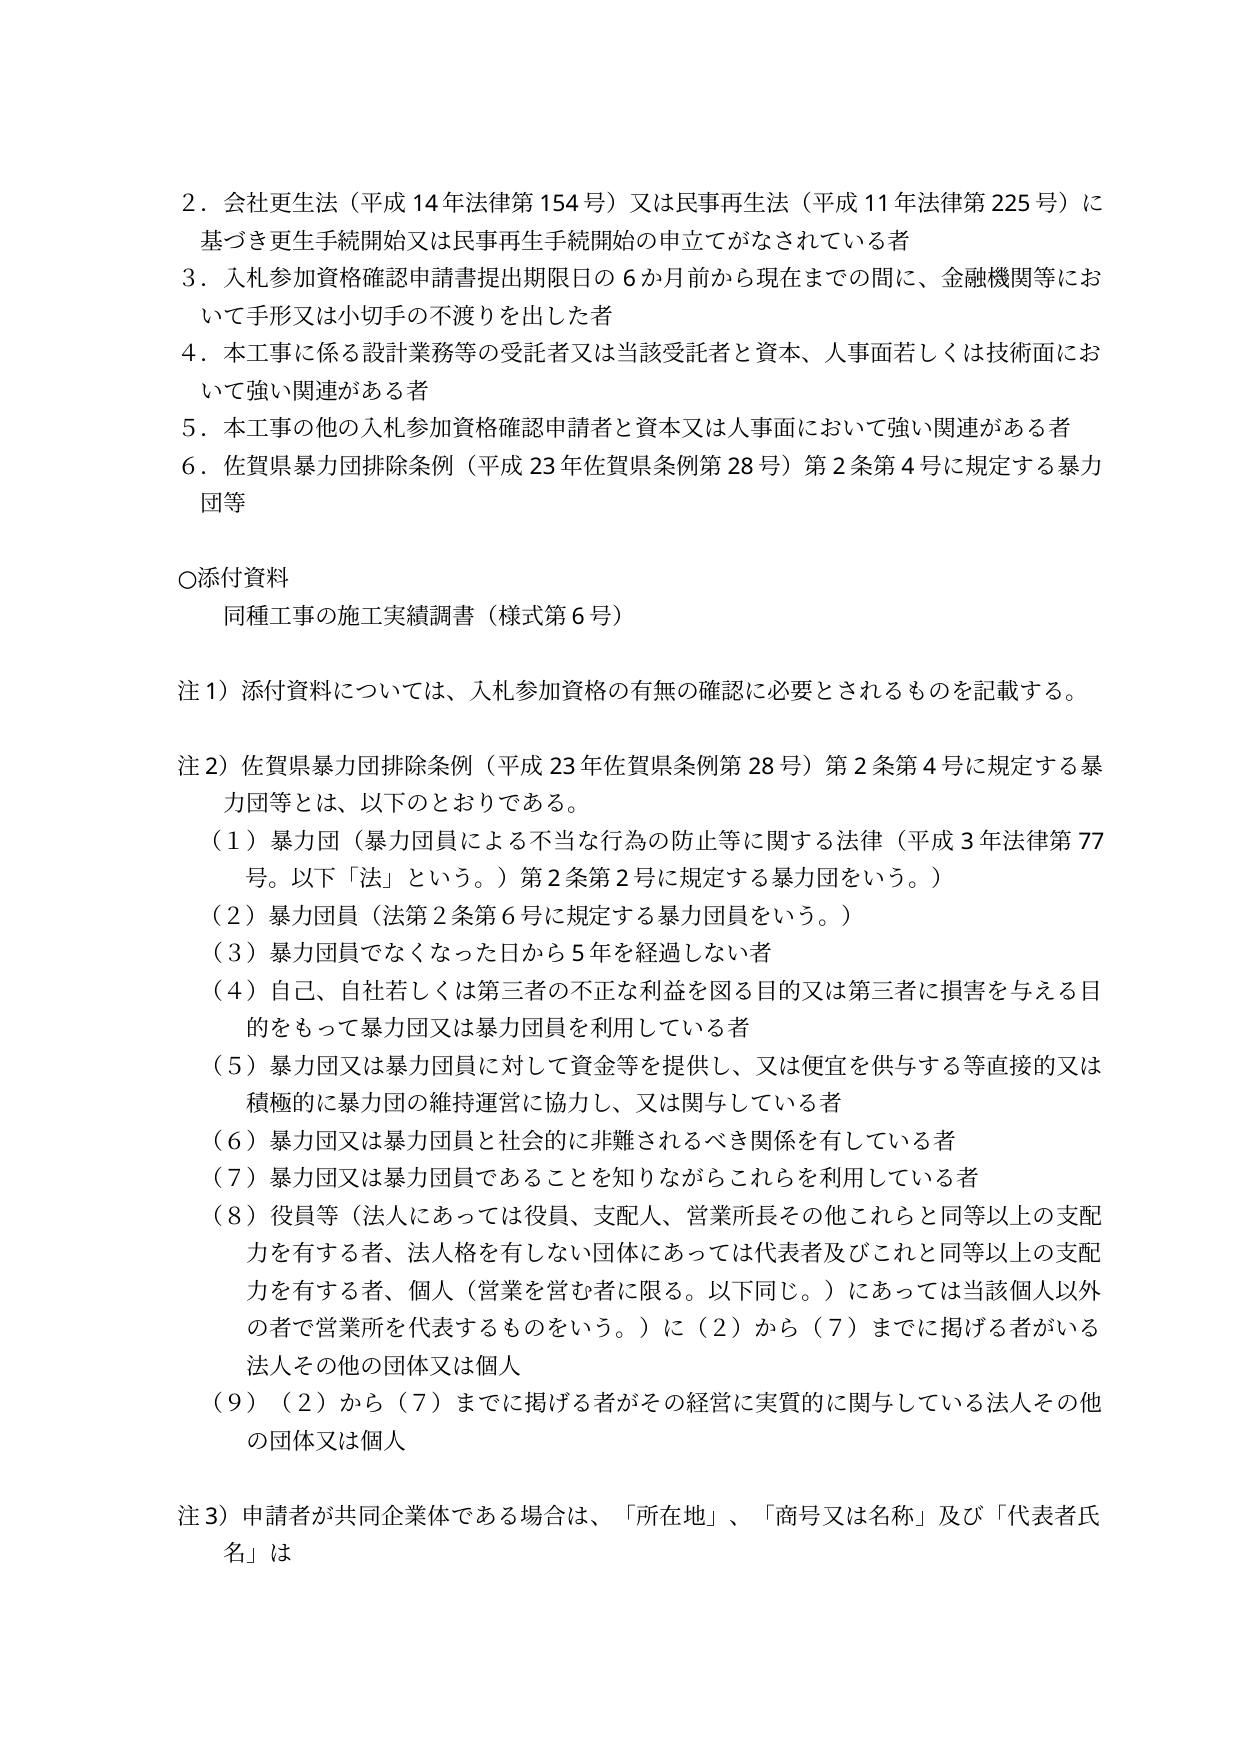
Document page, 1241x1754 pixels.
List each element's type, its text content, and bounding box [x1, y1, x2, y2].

text （５）暴力団又は暴力団員に対して資金等を提供し、又は便宜を供与する等直接的又は積極的に暴力団の維持運営に協力し、又は関与している者 [177, 1046, 1104, 1121]
text ５．本工事の他の入札参加資格確認申請者と資本又は人事面において強い関連がある者 [177, 408, 1104, 446]
text 同種工事の施工実績調書（様式第6号） [177, 596, 1104, 633]
text ４．本工事に係る設計業務等の受託者又は当該受託者と資本、人事面若しくは技術面において強い関連がある者 [177, 333, 1104, 408]
text （７）暴力団又は暴力団員であることを知りながらこれらを利用している者 [177, 1158, 1104, 1196]
text 注3）申請者が共同企業体である場合は、「所在地」、「商号又は名称」及び「代表者氏名」は [177, 1496, 1104, 1571]
text （１）暴力団（暴力団員による不当な行為の防止等に関する法律（平成3年法律第77号。以下「法」という。）第2条第2号に規定する暴力団をいう。） [199, 821, 1104, 896]
text （４）自己、自社若しくは第三者の不正な利益を図る目的又は第三者に損害を与える目的をもって暴力団又は暴力団員を利用している者 [177, 971, 1104, 1046]
text ２．会社更生法（平成14年法律第154号）又は民事再生法（平成11年法律第225号）に基づき更生手続開始又は民事再生手続開始の申立てがなされている者 [177, 183, 1104, 258]
text 注2）佐賀県暴力団排除条例（平成23年佐賀県条例第28号）第2条第4号に規定する暴力団等とは、以下のとおりである。 [177, 746, 1104, 821]
text （８）役員等（法人にあっては役員、支配人、営業所長その他これらと同等以上の支配力を有する者、法人格を有しない団体にあっては代表者及びこれと同等以上の支配力を有する者、個人（営業を営む者に限る。以下同じ。）にあっては当該個人以外の者で営業所を代表するものをいう。）に（２）から（７）までに掲げる者がいる法人その他の団体又は個人 [177, 1196, 1104, 1383]
text ６．佐賀県暴力団排除条例（平成23年佐賀県条例第28号）第2条第4号に規定する暴力団等 [177, 446, 1104, 521]
text （３）暴力団員でなくなった日から5年を経過しない者 [177, 933, 1104, 971]
text （６）暴力団又は暴力団員と社会的に非難されるべき関係を有している者 [177, 1121, 1104, 1158]
text ３．入札参加資格確認申請書提出期限日の6か月前から現在までの間に、金融機関等において手形又は小切手の不渡りを出した者 [177, 258, 1104, 333]
text （９）（２）から（７）までに掲げる者がその経営に実質的に関与している法人その他の団体又は個人 [177, 1383, 1104, 1458]
text 注1）添付資料については、入札参加資格の有無の確認に必要とされるものを記載する。 [177, 671, 1104, 708]
text （２）暴力団員（法第２条第６号に規定する暴力団員をいう。） [199, 896, 1104, 933]
text ○添付資料 [177, 558, 1104, 596]
